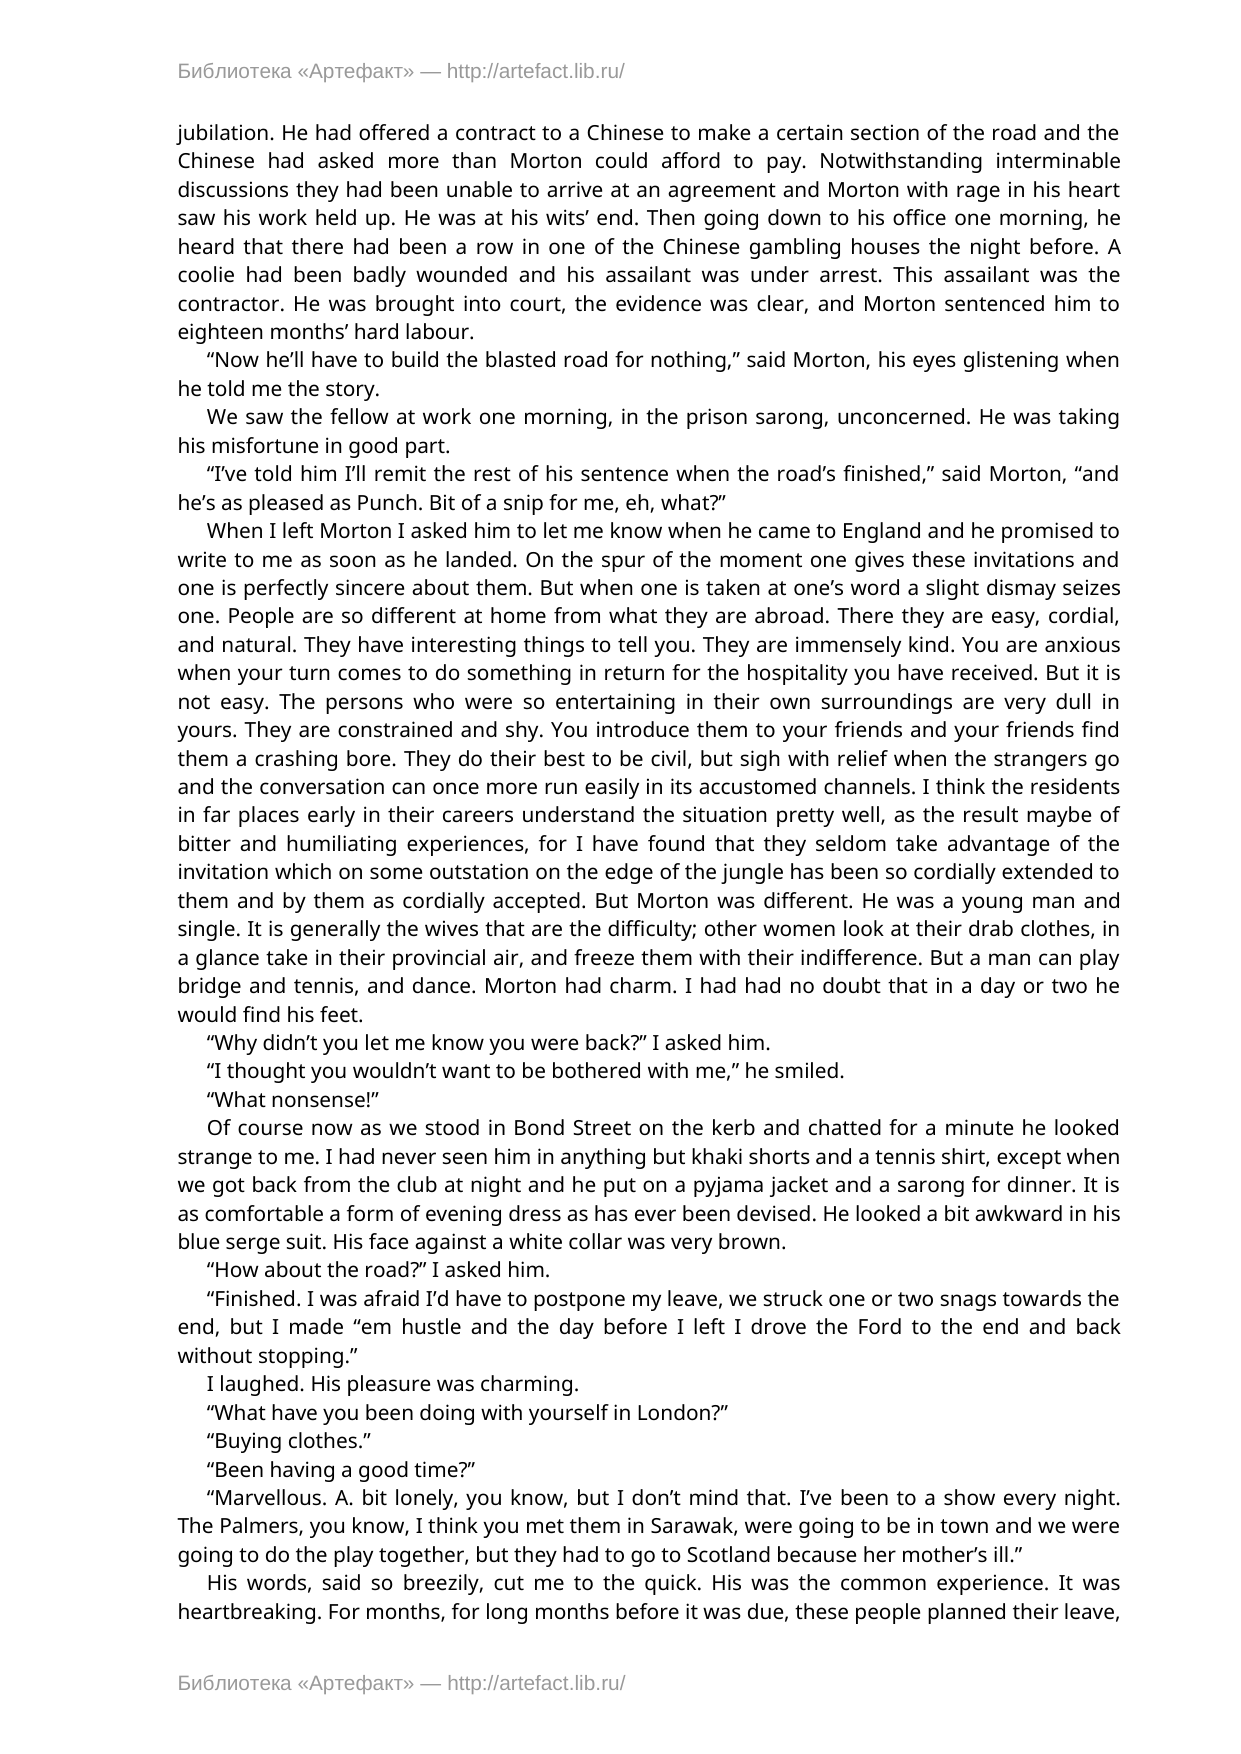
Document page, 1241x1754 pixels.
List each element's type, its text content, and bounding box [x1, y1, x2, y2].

text I laughed. His pleasure was charming. [177, 1369, 1122, 1398]
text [177, 1568, 1122, 1625]
text We saw the fellow at work one morning, in the prison sarong, unconcerned. He was taking his misfortune in good part. [177, 402, 1122, 459]
text “Why didn’t you let me know you were back?” I asked him. [177, 1028, 1122, 1057]
text “I thought you wouldn’t want to be bothered with me,” he smiled. [177, 1057, 1122, 1085]
text “Been having a good time?” [177, 1455, 1122, 1483]
text “Buying clothes.” [177, 1426, 1122, 1455]
text “Finished. I was afraid I’d have to postpone my leave, we struck one or two snags towards the end, but I made “em hustle and the day before I left I drove the Ford to the end and back without stopping.” [177, 1284, 1122, 1369]
text “How about the road?” I asked him. [177, 1256, 1122, 1284]
text “What have you been doing with yourself in London?” [177, 1398, 1122, 1426]
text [177, 118, 1122, 346]
text “What nonsense!” [177, 1085, 1122, 1113]
text When I left Morton I asked him to let me know when he came to England and he promised to write to me as soon as he landed. On the spur of the moment one gives these invitations and one is perfectly sincere about them. But when one is taken at one’s word a slight dismay seizes one. People are so different at home from what they are abroad. There they are easy, cordial, and natural. They have interesting things to tell you. They are immensely kind. You are anxious when your turn comes to do something in return for the hospitality you have received. But it is not easy. The persons who were so entertaining in their own surroundings are very dull in yours. They are constrained and shy. You introduce them to your friends and your friends find them a crashing bore. They do their best to be civil, but sigh with relief when the strangers go and the conversation can once more run easily in its accustomed channels. I think the residents in far places early in their careers understand the situation pretty well, as the result maybe of bitter and humiliating experiences, for I have found that they seldom take advantage of the invitation which on some outstation on the edge of the jungle has been so cordially extended to them and by them as cordially accepted. But Morton was different. He was a young man and single. It is generally the wives that are the difficulty; other women look at their drab clothes, in a glance take in their provincial air, and freeze them with their indifference. But a man can play bridge and tennis, and dance. Morton had charm. I had had no doubt that in a day or two he would find his feet. [177, 516, 1122, 1028]
text “I’ve told him I’ll remit the rest of his sentence when the road’s finished,” said Morton, “and he’s as pleased as Punch. Bit of a snip for me, eh, what?” [177, 459, 1122, 516]
text “Now he’ll have to build the blasted road for nothing,” said Morton, his eyes glistening when he told me the story. [177, 346, 1122, 402]
text “Marvellous. A. bit lonely, you know, but I don’t mind that. I’ve been to a show every night. The Palmers, you know, I think you met them in Sarawak, were going to be in town and we were going to do the play together, but they had to go to Scotland because her mother’s ill.” [177, 1483, 1122, 1568]
text Of course now as we stood in Bond Street on the kerb and chatted for a minute he looked strange to me. I had never seen him in anything but khaki shorts and a tennis shirt, except when we got back from the club at night and he put on a pyjama jacket and a sarong for dinner. It is as comfortable a form of evening dress as has ever been devised. He looked a bit awkward in his blue serge suit. His face against a white collar was very brown. [177, 1113, 1122, 1256]
